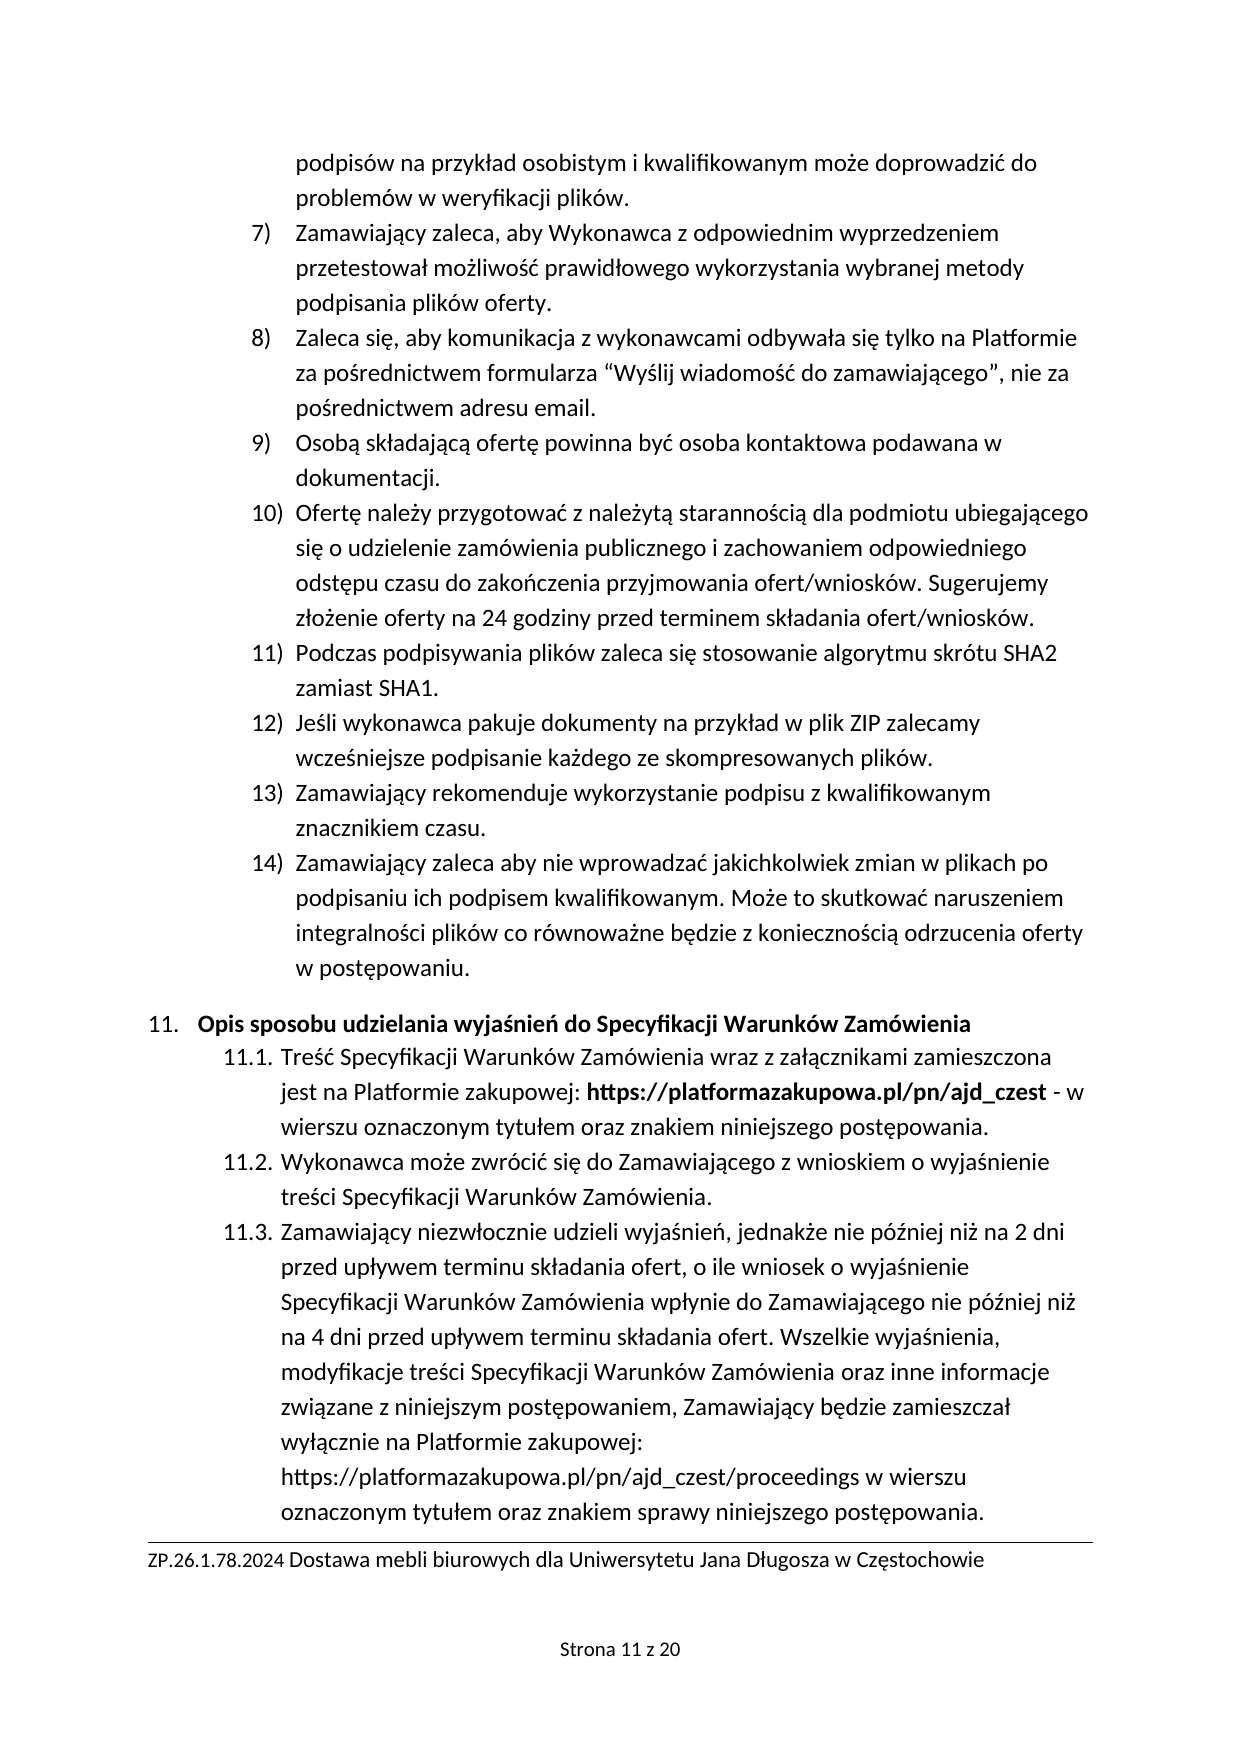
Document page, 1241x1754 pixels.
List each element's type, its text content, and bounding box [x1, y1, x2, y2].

list Zamawiający zaleca aby nie wprowadzać jakichkolwiek zmian w plikach po podpisaniu ich podpisem kwalifikowanym. Może to skutkować naruszeniem integralności plików co równoważne będzie z koniecznością odrzucenia oferty w postępowaniu. [251, 848, 1093, 983]
list Zaleca się, aby komunikacja z wykonawcami odbywała się tylko na Platformie za pośrednictwem formularza “Wyślij wiadomość do zamawiającego”, nie za pośrednictwem adresu email. [251, 323, 1093, 423]
subtitle Opis sposobu udzielania wyjaśnień do Specyfikacji Warunków Zamówienia [148, 1008, 1093, 1039]
list Jeśli wykonawca pakuje dokumenty na przykład w plik ZIP zalecamy wcześniejsze podpisanie każdego ze skompresowanych plików. [251, 708, 1093, 773]
list Ofertę należy przygotować z należytą starannością dla podmiotu ubiegającego się o udzielenie zamówienia publicznego i zachowaniem odpowiedniego odstępu czasu do zakończenia przyjmowania ofert/wniosków. Sugerujemy złożenie oferty na 24 godziny przed terminem składania ofert/wniosków. [251, 498, 1093, 633]
list Zamawiający niezwłocznie udzieli wyjaśnień, jednakże nie później niż na 2 dni przed upływem terminu składania ofert, o ile wniosek o wyjaśnienie Specyfikacji Warunków Zamówienia wpłynie do Zamawiającego nie później niż na 4 dni przed upływem terminu składania ofert. Wszelkie wyjaśnienia, modyfikacje treści Specyfikacji Warunków Zamówienia oraz inne informacje związane z niniejszym postępowaniem, Zamawiający będzie zamieszczał wyłącznie na Platformie zakupowej: https://platformazakupowa.pl/pn/ajd_czest/proceedings w wierszu oznaczonym tytułem oraz znakiem sprawy niniejszego postępowania. [223, 1216, 1090, 1527]
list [251, 148, 1093, 213]
list Podczas podpisywania plików zaleca się stosowanie algorytmu skrótu SHA2 zamiast SHA1. [251, 638, 1093, 703]
list Wykonawca może zwrócić się do Zamawiającego z wnioskiem o wyjaśnienie treści Specyfikacji Warunków Zamówienia. [223, 1146, 1090, 1212]
list Treść Specyfikacji Warunków Zamówienia wraz z załącznikami zamieszczona jest na Platformie zakupowej: https://platformazakupowa.pl/pn/ajd_czest - w wierszu oznaczonym tytułem oraz znakiem niniejszego postępowania. [223, 1041, 1090, 1142]
list Zamawiający rekomenduje wykorzystanie podpisu z kwalifikowanym znacznikiem czasu. [251, 778, 1093, 843]
list Zamawiający zaleca, aby Wykonawca z odpowiednim wyprzedzeniem przetestował możliwość prawidłowego wykorzystania wybranej metody podpisania plików oferty. [251, 218, 1093, 318]
list Osobą składającą ofertę powinna być osoba kontaktowa podawana w dokumentacji. [251, 428, 1093, 493]
